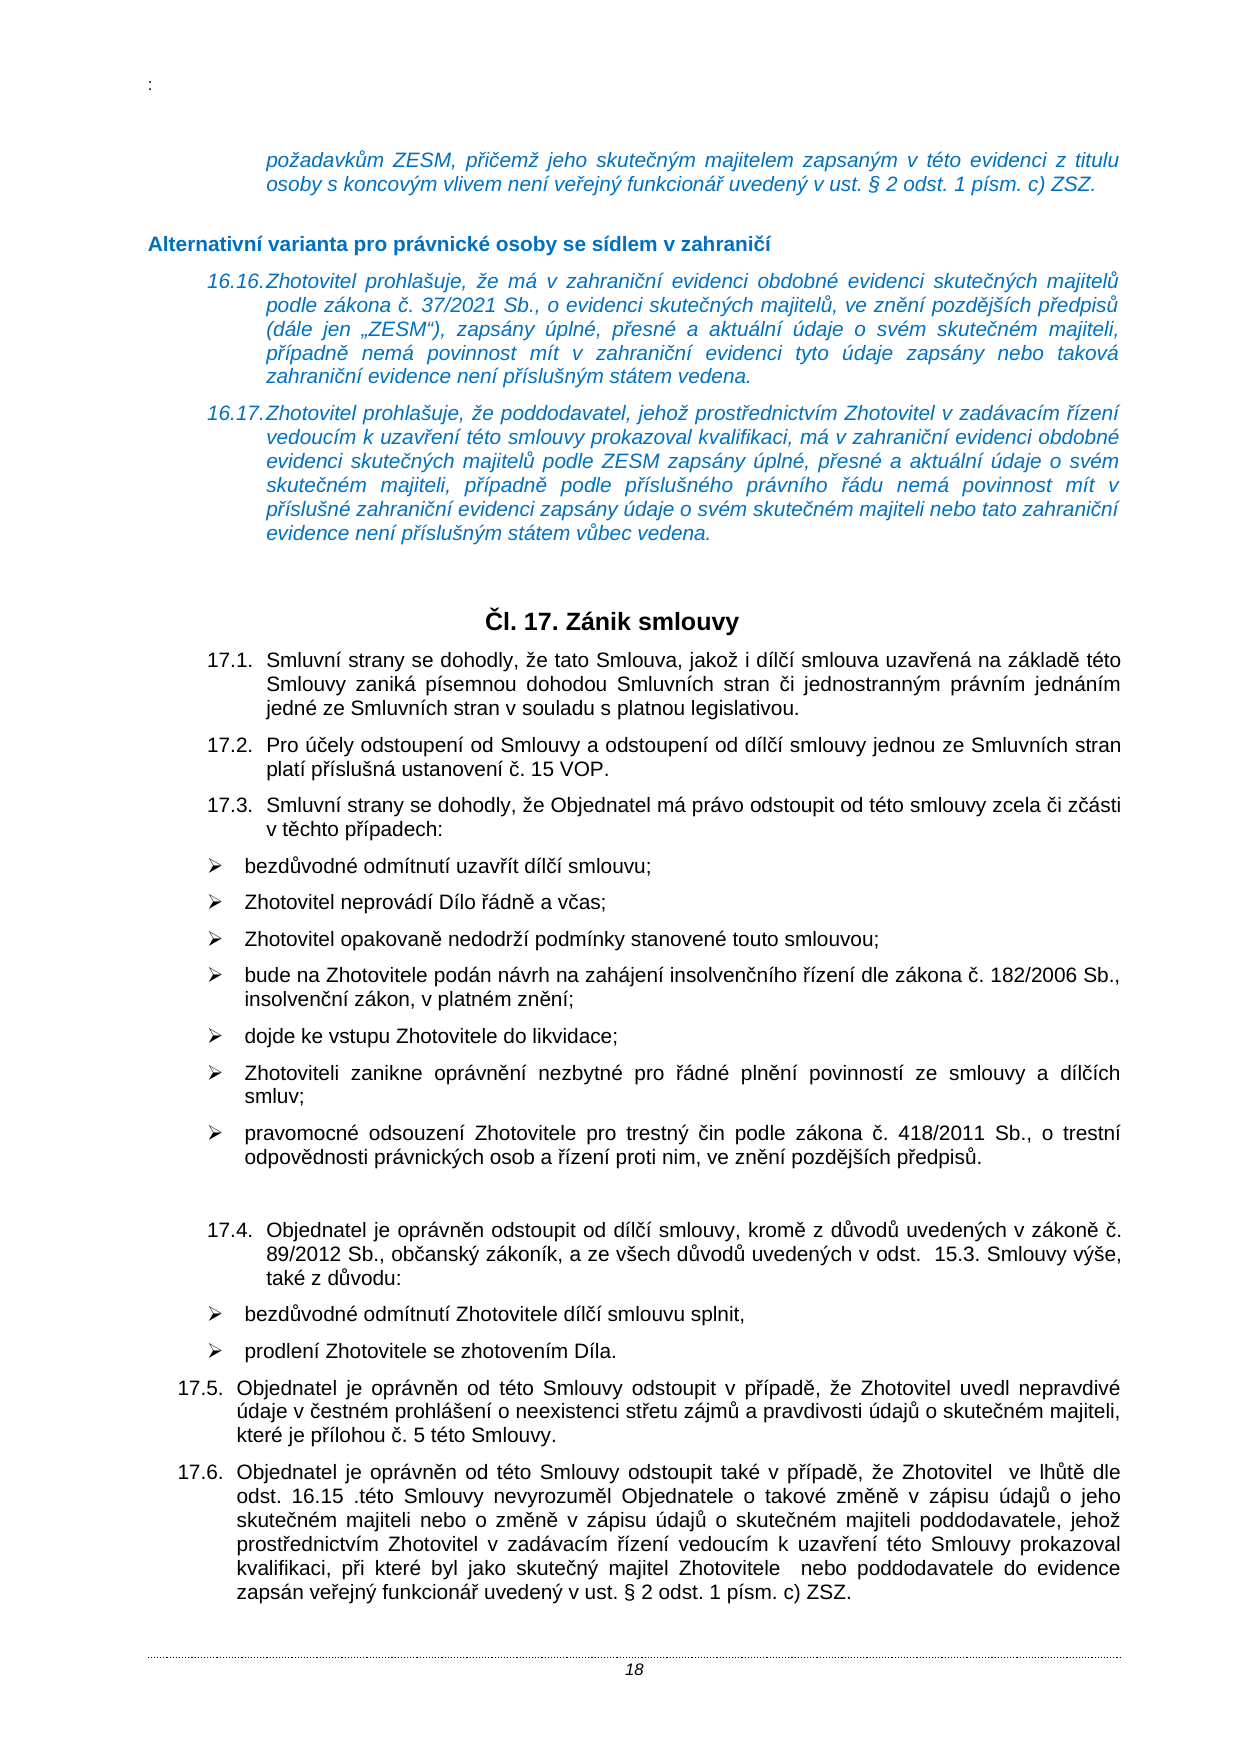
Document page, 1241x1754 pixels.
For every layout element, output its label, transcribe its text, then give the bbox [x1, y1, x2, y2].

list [207, 148, 1122, 196]
list Objednatel je oprávněn od této Smlouvy odstoupit také v případě, že Zhotovitel ve lhůtě dle odst. 16.15 .této Smlouvy nevyrozuměl Objednatele o takové změně v zápisu údajů o jeho skutečném majiteli nebo o změně v zápisu údajů o skutečném majiteli poddodavatele, jehož prostřednictvím Zhotovitel v zadávacím řízení vedoucím k uzavření této Smlouvy prokazoval kvalifikaci, při které byl jako skutečný majitel Zhotovitele nebo poddodavatele do evidence zapsán veřejný funkcionář uvedený v ust. § 2 odst. 1 písm. c) ZSZ. [177, 1460, 1122, 1603]
list bezdůvodné odmítnutí uzavřít dílčí smlouvu; [207, 853, 1122, 878]
list Zhotovitel prohlašuje, že poddodavatel, jehož prostřednictvím Zhotovitel v zadávacím řízení vedoucím k uzavření této smlouvy prokazoval kvalifikaci, má v zahraniční evidenci obdobné evidenci skutečných majitelů podle ZESM zapsány úplné, přesné a aktuální údaje o svém skutečném majiteli, případně podle příslušného právního řádu nemá povinnost mít v příslušné zahraniční evidenci zapsány údaje o svém skutečném majiteli nebo tato zahraniční evidence není příslušným státem vůbec vedena. [207, 401, 1122, 544]
text Smluvní strany se dohodly, že Objednatel má právo odstoupit od této smlouvy zcela či zčásti v těchto případech: [207, 793, 1122, 841]
text Zánik smlouvy [102, 607, 1122, 636]
text Smluvní strany se dohodly, že tato Smlouva, jakož i dílčí smlouva uzavřená na základě této Smlouvy zaniká písemnou dohodou Smluvních stran či jednostranným právním jednáním jedné ze Smluvních stran v souladu s platnou legislativou. [207, 648, 1122, 720]
text Objednatel je oprávněn odstoupit od dílčí smlouvy, kromě z důvodů uvedených v zákoně č. 89/2012 Sb., občanský zákoník, a ze všech důvodů uvedených v odst. 15.3. Smlouvy výše, také z důvodu: [207, 1218, 1122, 1290]
list Zhotovitel opakovaně nedodrží podmínky stanovené touto smlouvou; [207, 927, 1122, 951]
list Zhotovitel neprovádí Dílo řádně a včas; [207, 890, 1122, 914]
list prodlení Zhotovitele se zhotovením Díla. [207, 1339, 1122, 1363]
list Zhotovitel prohlašuje, že má v zahraniční evidenci obdobné evidenci skutečných majitelů podle zákona č. 37/2021 Sb., o evidenci skutečných majitelů, ve znění pozdějších předpisů (dále jen „ZESM“), zapsány úplné, přesné a aktuální údaje o svém skutečném majiteli, případně nemá povinnost mít v zahraniční evidenci tyto údaje zapsány nebo taková zahraniční evidence není příslušným státem vedena. [207, 268, 1122, 388]
text Alternativní varianta pro právnické osoby se sídlem v zahraničí [148, 232, 1122, 256]
list dojde ke vstupu Zhotovitele do likvidace; [207, 1024, 1122, 1048]
list Zhotoviteli zanikne oprávnění nezbytné pro řádné plnění povinností ze smlouvy a dílčích smluv; [207, 1060, 1122, 1108]
text Pro účely odstoupení od Smlouvy a odstoupení od dílčí smlouvy jednou ze Smluvních stran platí příslušná ustanovení č. 15 VOP. [207, 733, 1122, 781]
list bezdůvodné odmítnutí Zhotovitele dílčí smlouvu splnit, [207, 1302, 1122, 1326]
list Objednatel je oprávněn od této Smlouvy odstoupit v případě, že Zhotovitel uvedl nepravdivé údaje v čestném prohlášení o neexistenci střetu zájmů a pravdivosti údajů o skutečném majiteli, které je přílohou č. 5 této Smlouvy. [177, 1375, 1122, 1447]
list bude na Zhotovitele podán návrh na zahájení insolvenčního řízení dle zákona č. 182/2006 Sb., insolvenční zákon, v platném znění; [207, 963, 1122, 1011]
list pravomocné odsouzení Zhotovitele pro trestný čin podle zákona č. 418/2011 Sb., o trestní odpovědnosti právnických osob a řízení proti nim, ve znění pozdějších předpisů. [207, 1121, 1122, 1169]
